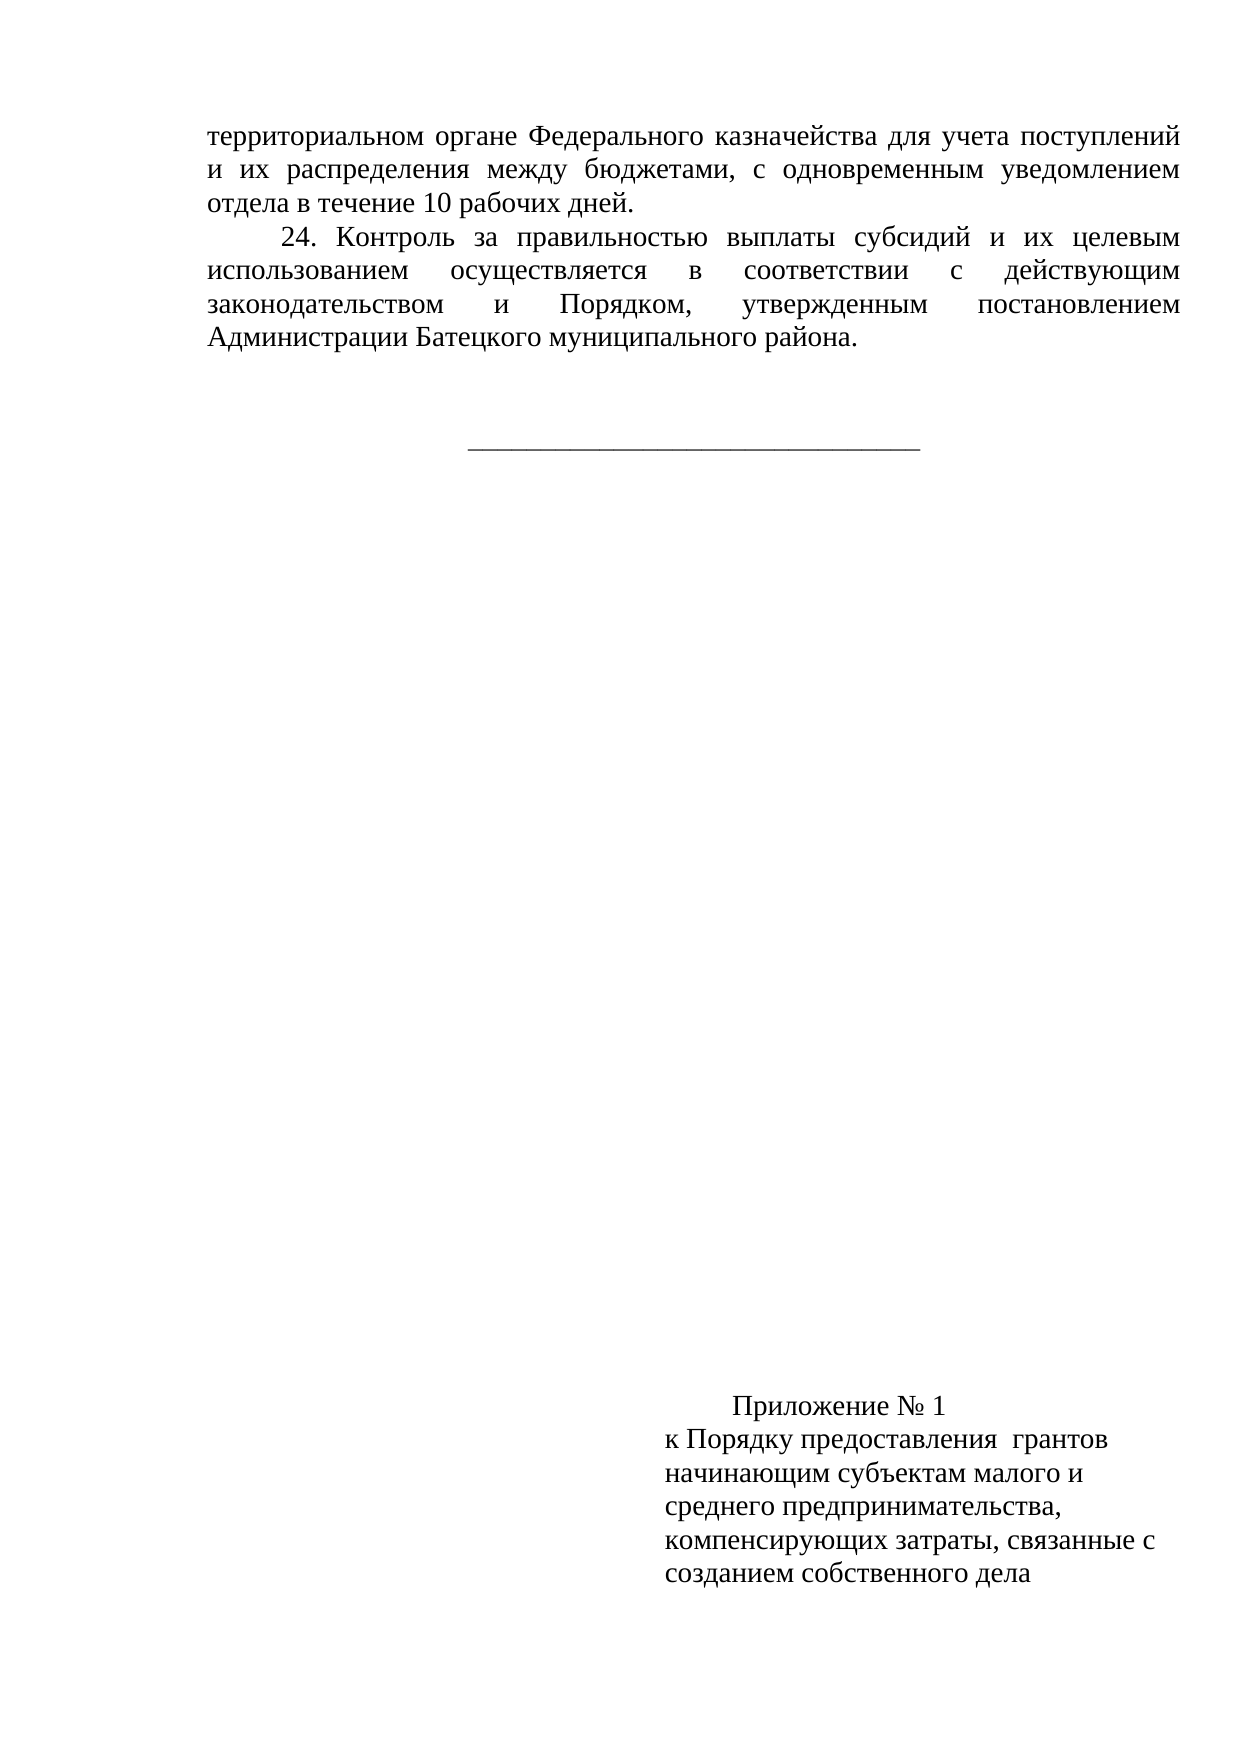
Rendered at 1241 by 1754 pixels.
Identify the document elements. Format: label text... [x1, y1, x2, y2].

text к Порядку предоставления грантов начинающим субъектам малого и среднего предпринимательства, компенсирующих затраты, связанные с созданием собственного дела [664, 1421, 1181, 1589]
text Приложение № 1 [657, 1388, 1181, 1421]
text _______________________________ [207, 420, 1181, 453]
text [207, 118, 1181, 219]
text 24. Контроль за правильностью выплаты субсидий и их целевым использованием осуществляется в соответствии с действующим законодательством и Порядком, утвержденным постановлением Администрации Батецкого муниципального района. [207, 219, 1181, 353]
